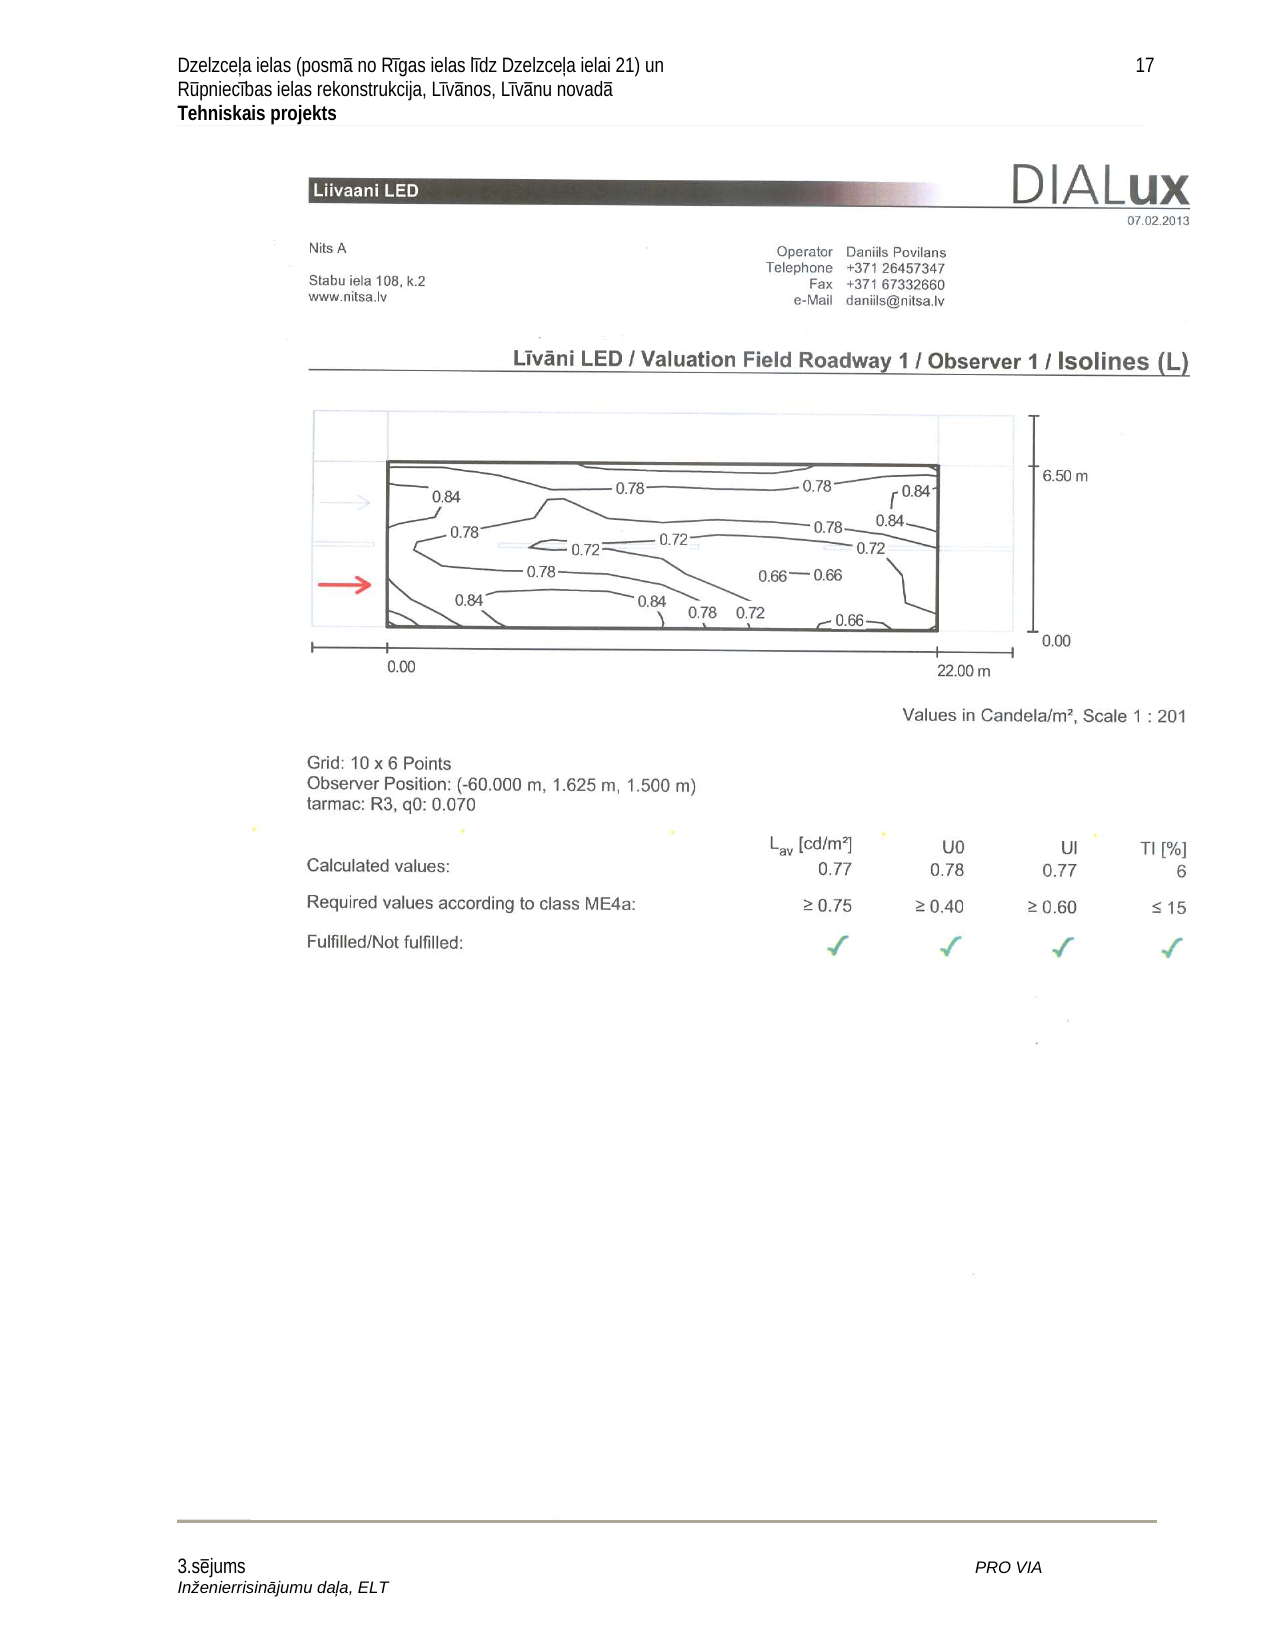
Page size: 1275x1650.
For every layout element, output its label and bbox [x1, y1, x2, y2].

picture [251, 159, 1205, 1520]
